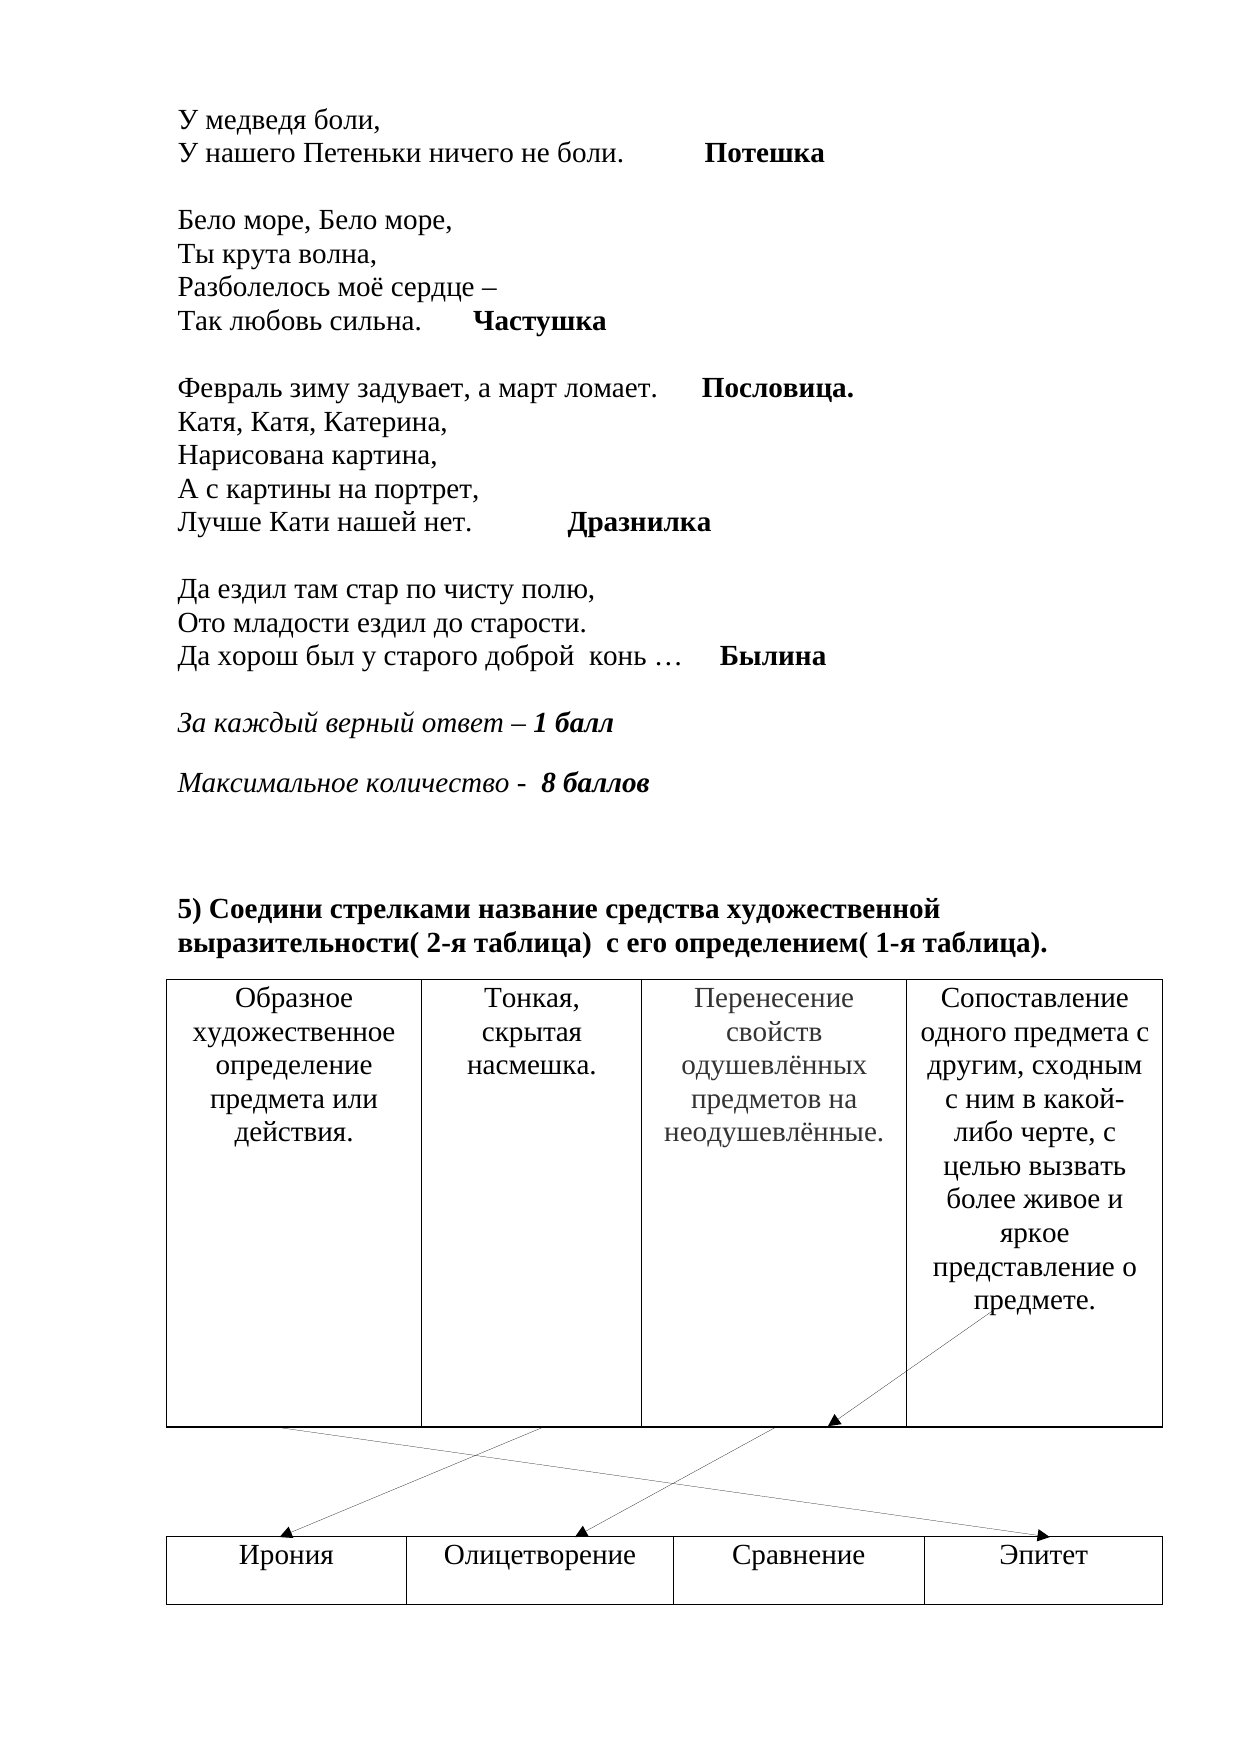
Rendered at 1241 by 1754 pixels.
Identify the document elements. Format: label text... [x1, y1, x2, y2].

table_header Тонкая, скрытая насмешка. [422, 980, 641, 1426]
table_header Олицетворение [407, 1537, 673, 1604]
text А с картины на портрет, [177, 471, 1152, 504]
text 5) Соедини стрелками название средства художественной выразительности( 2-я таблица) с его определением( 1-я таблица). [177, 891, 1152, 958]
table_header Сравнение [674, 1537, 924, 1604]
text Катя, Катя, Катерина, [177, 404, 1152, 437]
text Так любовь сильна. Частушка [177, 303, 1152, 337]
text Разболелось моё сердце – [177, 269, 1152, 303]
text Да хорош был у старого доброй конь … Былина [177, 638, 1152, 672]
text Максимальное количество - 8 баллов [177, 765, 1152, 798]
text У медведя боли, [177, 102, 1152, 135]
text Бело море, Бело море, [177, 202, 1152, 236]
text Лучше Кати нашей нет. Дразнилка [177, 504, 1152, 538]
text У нашего Петеньки ничего не боли. Потешка [177, 135, 1152, 169]
table_header Перенесение свойств одушевлённых предметов на неодушевлённые. [642, 980, 906, 1426]
table_header Образное художественное определение предмета или действия. [167, 980, 421, 1426]
text Да ездил там стар по чисту полю, [177, 571, 1152, 605]
text За каждый верный ответ – 1 балл [177, 706, 1152, 739]
text Ото младости ездил до старости. [177, 605, 1152, 638]
text Февраль зиму задувает, а март ломает. Пословица. [177, 370, 1152, 404]
table_header Ирония [167, 1537, 406, 1604]
table_header Эпитет [925, 1537, 1162, 1604]
table_header Сопоставление одного предмета с другим, сходным с ним в какой-либо черте, с целью вызвать более живое и яркое представление о предмете. [907, 980, 1162, 1426]
text Ты крута волна, [177, 236, 1152, 269]
text Нарисована картина, [177, 437, 1152, 471]
